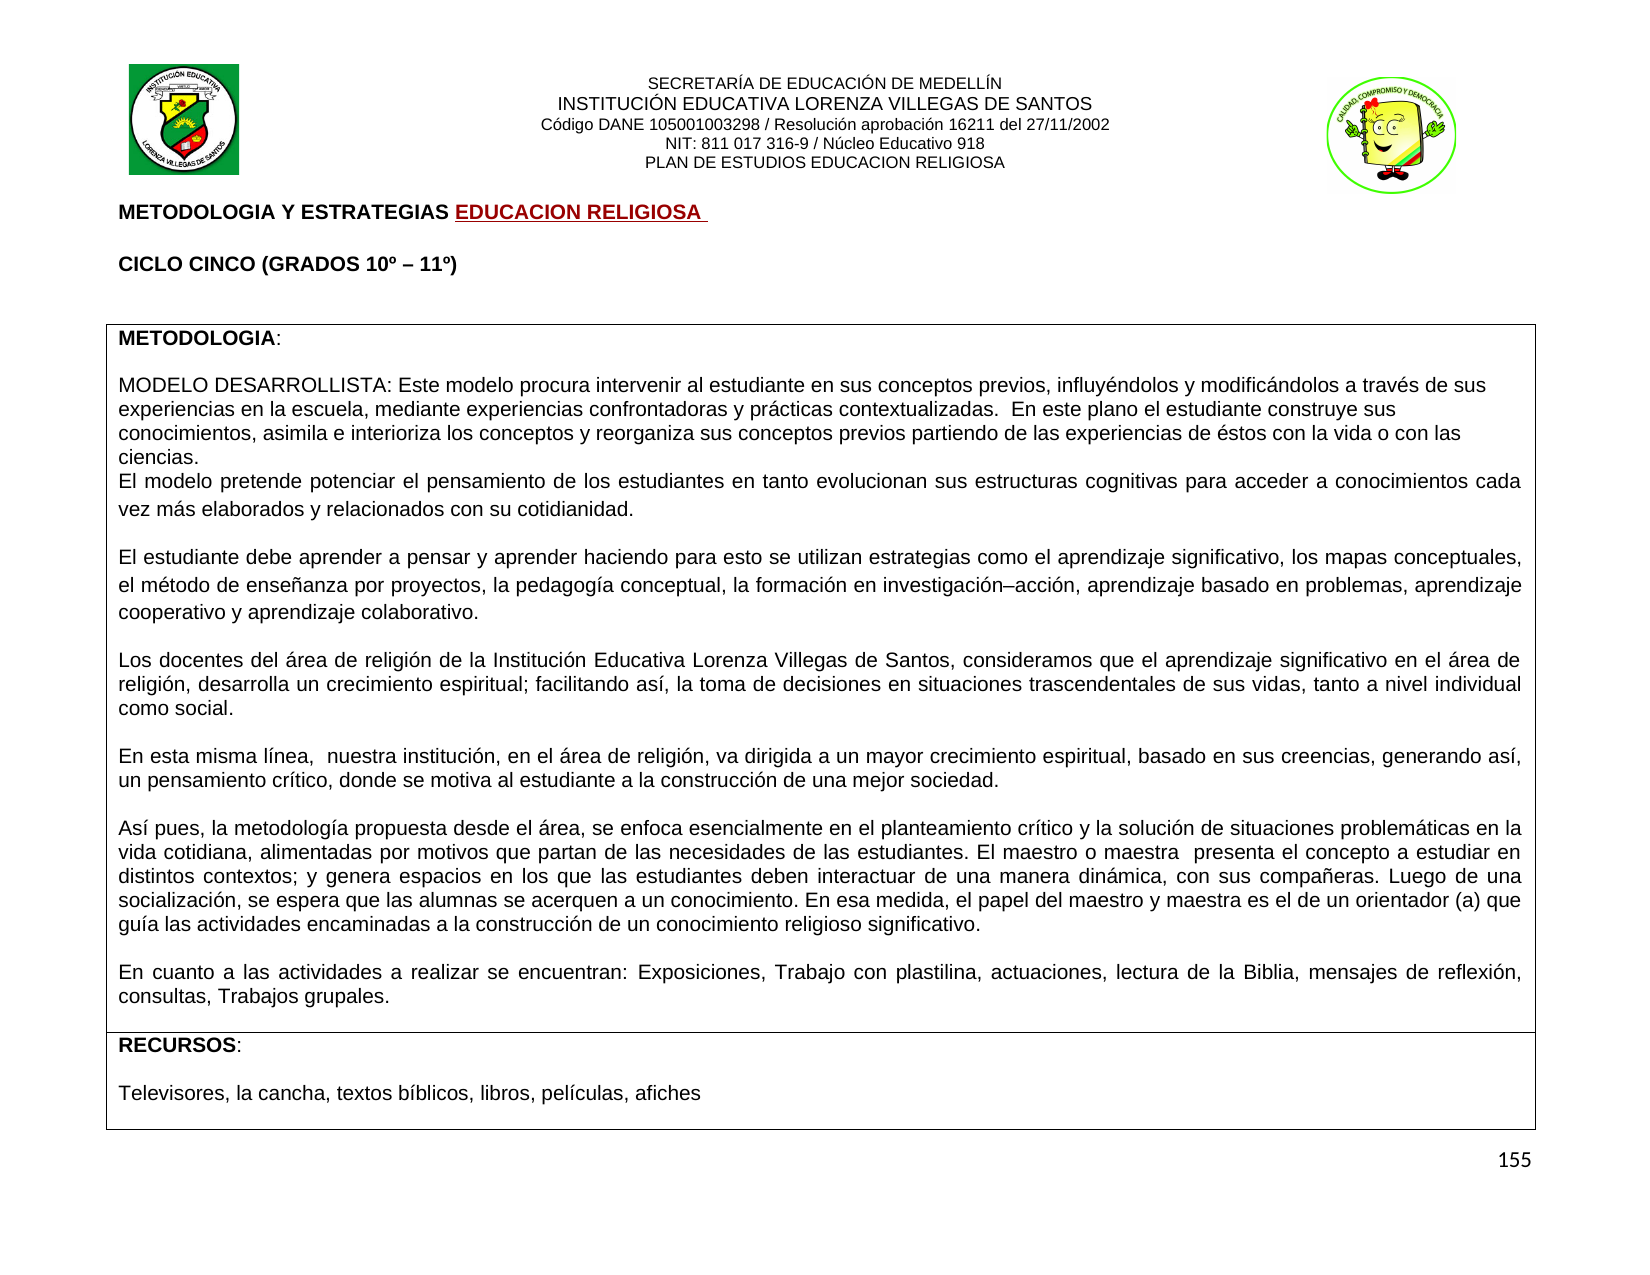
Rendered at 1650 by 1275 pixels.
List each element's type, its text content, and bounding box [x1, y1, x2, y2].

picture [128, 64, 240, 175]
table_header METODOLOGIA: MODELO DESARROLLISTA: Este modelo procura intervenir al estudiante en sus conceptos previos, influyéndolos y modificándolos a través de sus experiencias en la escuela, mediante experiencias confrontadoras y prácticas contextualizadas. En este plano el estudiante construye sus conocimientos, asimila e interioriza los conceptos y reorganiza sus conceptos previos partiendo de las experiencias de éstos con la vida o con las ciencias. El modelo pretende potenciar el pensamiento de los estudiantes en tanto evolucionan sus estructuras cognitivas para acceder a conocimientos cada vez más elaborados y relacionados con su cotidianidad. El estudiante debe aprender a pensar y aprender haciendo para esto se utilizan estrategias como el aprendizaje significativo, los mapas conceptuales, el método de enseñanza por proyectos, la pedagogía conceptual, la formación en investigación–acción, aprendizaje basado en problemas, aprendizaje cooperativo y aprendizaje colaborativo. Los docentes del área de religión de la Institución Educativa Lorenza Villegas de Santos, consideramos que el aprendizaje significativo en el área de religión, desarrolla un crecimiento espiritual; facilitando así, la toma de decisiones en situaciones trascendentales de sus vidas, tanto a nivel individual como social. En esta misma línea, nuestra institución, en el área de religión, va dirigida a un mayor crecimiento espiritual, basado en sus creencias, generando así, un pensamiento crítico, donde se motiva al estudiante a la construcción de una mejor sociedad. Así pues, la metodología propuesta desde el área, se enfoca esencialmente en el planteamiento crítico y la solución de situaciones problemáticas en la vida cotidiana, alimentadas por motivos que partan de las necesidades de las estudiantes. El maestro o maestra presenta el concepto a estudiar en distintos contextos; y genera espacios en los que las estudiantes deben interactuar de una manera dinámica, con sus compañeras. Luego de una socialización, se espera que las alumnas se acerquen a un conocimiento. En esa medida, el papel del maestro y maestra es el de un orientador (a) que guía las actividades encaminadas a la construcción de un conocimiento religioso significativo. En cuanto a las actividades a realizar se encuentran: Exposiciones, Trabajo con plastilina, actuaciones, lectura de la Biblia, mensajes de reflexión, consultas, Trabajos grupales. [107, 325, 1535, 1032]
picture [1326, 77, 1457, 194]
text METODOLOGIA Y ESTRATEGIAS EDUCACION RELIGIOSA [118, 200, 1532, 224]
table_cell RECURSOS: Televisores, la cancha, textos bíblicos, libros, películas, afiches [107, 1033, 1535, 1128]
text CICLO CINCO (GRADOS 10º – 11º) [118, 252, 1532, 276]
